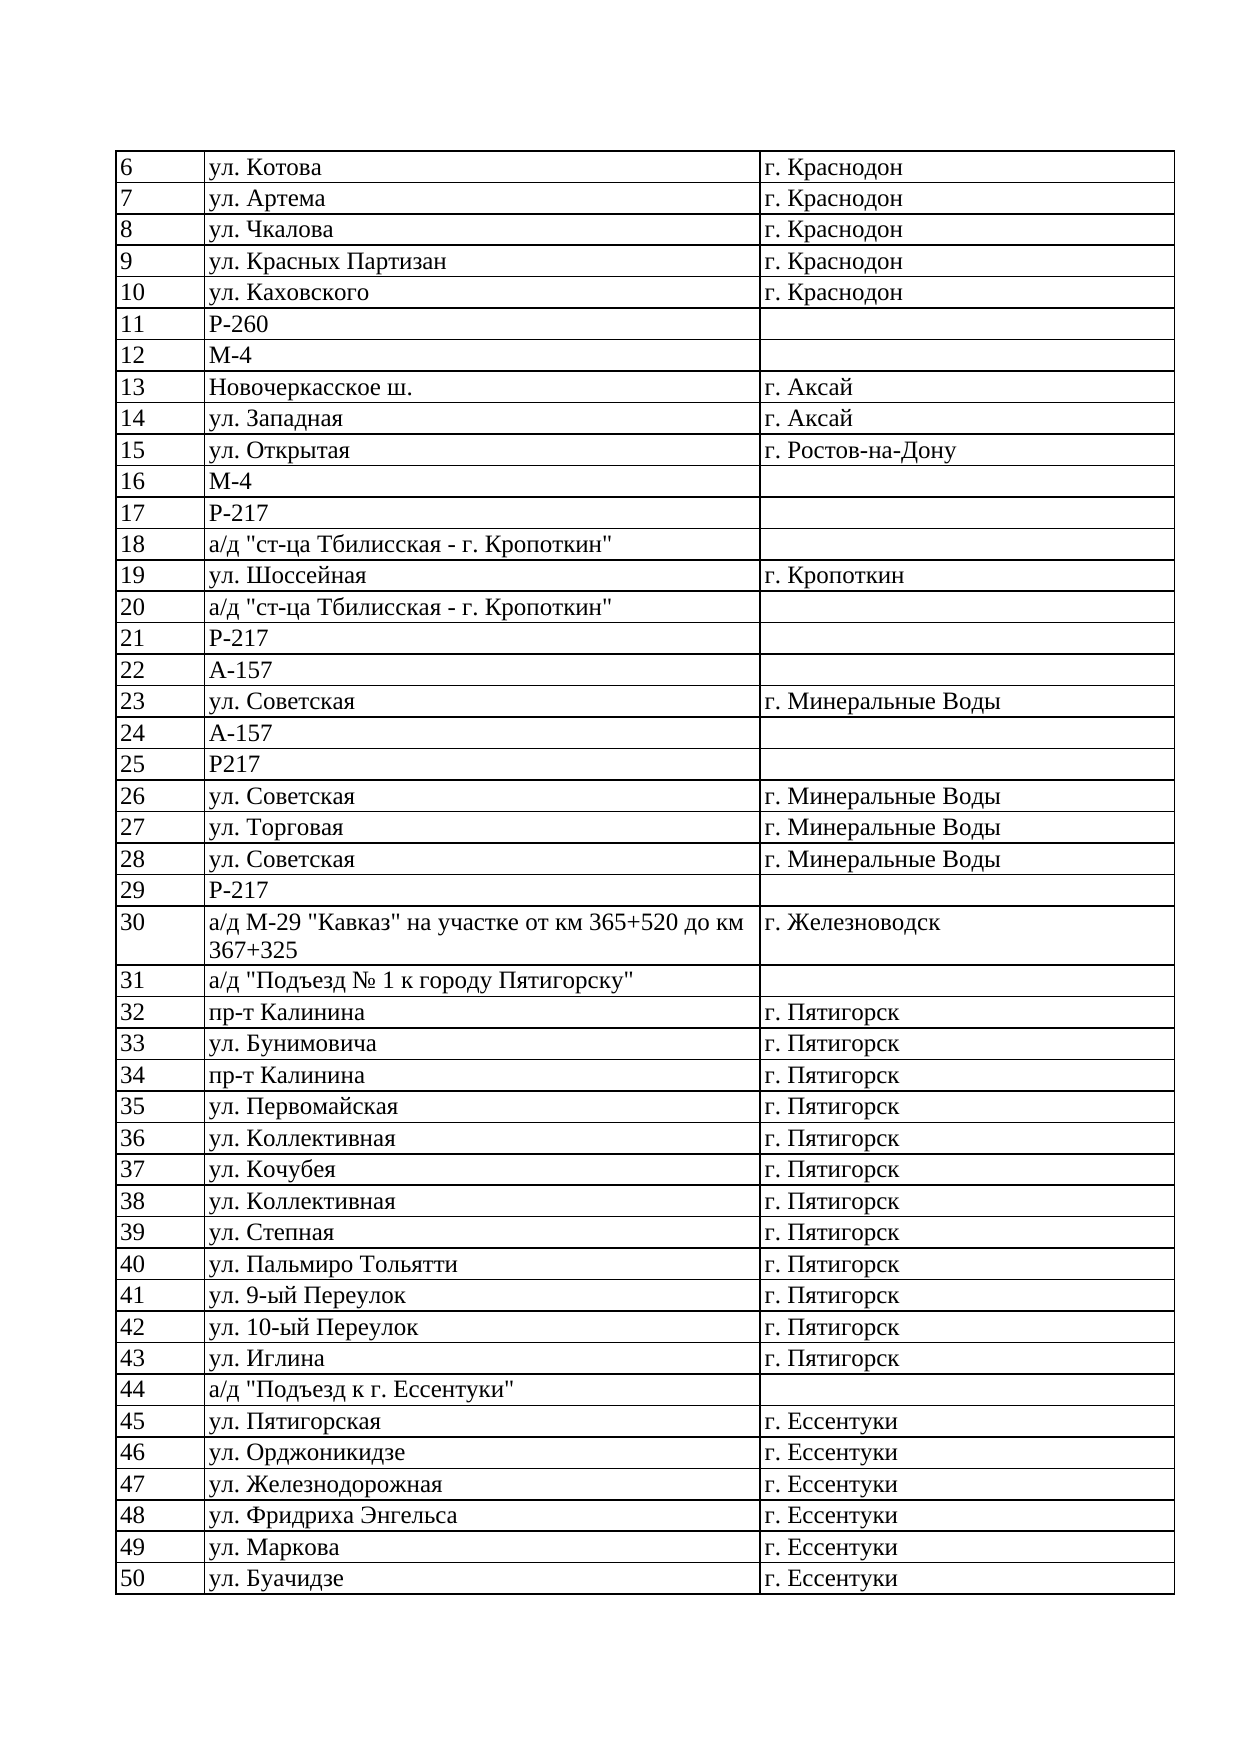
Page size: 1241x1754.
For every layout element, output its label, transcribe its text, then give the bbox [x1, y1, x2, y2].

table_cell [761, 966, 1174, 996]
table_cell 23 [117, 686, 204, 716]
table_cell г. Пятигорск [761, 1060, 1174, 1090]
table_cell 38 [117, 1186, 204, 1216]
table_cell г. Пятигорск [761, 1217, 1174, 1247]
table_cell г. Ессентуки [761, 1406, 1174, 1436]
table_cell 40 [117, 1249, 204, 1279]
table_cell 29 [117, 875, 204, 905]
table_cell 24 [117, 718, 204, 748]
table_cell ул. Бунимовича [205, 1029, 759, 1058]
table_cell г. Пятигорск [761, 1029, 1174, 1058]
table_cell г. Пятигорск [761, 997, 1174, 1027]
table_cell ул. Коллективная [205, 1186, 759, 1216]
table_cell 7 [117, 183, 204, 213]
table_cell ул. Открытая [205, 435, 759, 464]
table_cell ул. Советская [205, 844, 759, 873]
table_cell г. Пятигорск [761, 1186, 1174, 1216]
table_cell 50 [117, 1563, 204, 1593]
table_cell 48 [117, 1501, 204, 1530]
table_cell г. Ессентуки [761, 1501, 1174, 1530]
table_cell Р-260 [205, 309, 759, 339]
table_cell ул. Коллективная [205, 1123, 759, 1153]
table_cell 13 [117, 372, 204, 402]
table_cell г. Минеральные Воды [761, 844, 1174, 873]
table_cell г. Минеральные Воды [761, 781, 1174, 811]
table_cell Р-217 [205, 875, 759, 905]
table_cell 49 [117, 1532, 204, 1562]
table_cell 25 [117, 749, 204, 779]
table_cell ул. Красных Партизан [205, 246, 759, 276]
table_cell [761, 466, 1174, 496]
table_cell ул. Иглина [205, 1343, 759, 1373]
table_cell г. Пятигорск [761, 1343, 1174, 1373]
table_cell [761, 875, 1174, 905]
table_cell г. Аксай [761, 372, 1174, 402]
table_cell 19 [117, 561, 204, 590]
table_cell г. Ессентуки [761, 1438, 1174, 1467]
table_cell г. Ростов-на-Дону [761, 435, 1174, 464]
table_cell Р217 [205, 749, 759, 779]
table_cell 28 [117, 844, 204, 873]
table_cell М-4 [205, 466, 759, 496]
table_cell ул. Шоссейная [205, 561, 759, 590]
table_cell 21 [117, 623, 204, 653]
table_cell г. Минеральные Воды [761, 686, 1174, 716]
table_cell 39 [117, 1217, 204, 1247]
table_cell а/д "Подъезд к г. Ессентуки" [205, 1375, 759, 1404]
table_cell ул. Пятигорская [205, 1406, 759, 1436]
table_cell ул. Кочубея [205, 1155, 759, 1184]
table_cell а/д "ст-ца Тбилисская - г. Кропоткин" [205, 529, 759, 559]
table_cell 20 [117, 592, 204, 622]
table_cell 6 [117, 152, 204, 181]
table_cell г. Краснодон [761, 183, 1174, 213]
table_cell 44 [117, 1375, 204, 1404]
table_cell г. Ессентуки [761, 1532, 1174, 1562]
table_cell ул. Советская [205, 781, 759, 811]
table_cell г. Железноводск [761, 907, 1174, 964]
table_cell ул. Торговая [205, 812, 759, 842]
table_cell 34 [117, 1060, 204, 1090]
table_cell г. Пятигорск [761, 1280, 1174, 1310]
table_cell 32 [117, 997, 204, 1027]
table_cell [761, 623, 1174, 653]
table_cell ул. Чкалова [205, 215, 759, 244]
table_cell 42 [117, 1312, 204, 1342]
table_cell г. Пятигорск [761, 1123, 1174, 1153]
table_cell 12 [117, 340, 204, 370]
table_cell г. Пятигорск [761, 1312, 1174, 1342]
table_cell Новочеркасское ш. [205, 372, 759, 402]
table_cell г. Краснодон [761, 246, 1174, 276]
table_cell ул. Маркова [205, 1532, 759, 1562]
table_cell [761, 592, 1174, 622]
table_cell г. Минеральные Воды [761, 812, 1174, 842]
table_cell [761, 529, 1174, 559]
table_cell 26 [117, 781, 204, 811]
table_cell г. Пятигорск [761, 1155, 1174, 1184]
table_cell [761, 309, 1174, 339]
table_cell ул. Советская [205, 686, 759, 716]
table_cell 36 [117, 1123, 204, 1153]
table_cell 17 [117, 498, 204, 527]
table_cell [761, 718, 1174, 748]
table_cell г. Краснодон [761, 215, 1174, 244]
table_cell 16 [117, 466, 204, 496]
table_cell ул. Буачидзе [205, 1563, 759, 1593]
table_cell 9 [117, 246, 204, 276]
table_cell [761, 498, 1174, 527]
table_cell ул. Артема [205, 183, 759, 213]
table_cell 15 [117, 435, 204, 464]
table_cell Р-217 [205, 498, 759, 527]
table_cell ул. Орджоникидзе [205, 1438, 759, 1467]
table_cell пр-т Калинина [205, 1060, 759, 1090]
table_cell г. Пятигорск [761, 1092, 1174, 1121]
table_cell 8 [117, 215, 204, 244]
table_cell г. Краснодон [761, 152, 1174, 181]
table_cell а/д "Подъезд № 1 к городу Пятигорску" [205, 966, 759, 996]
table_cell Р-217 [205, 623, 759, 653]
table_cell 43 [117, 1343, 204, 1373]
table_cell ул. Степная [205, 1217, 759, 1247]
table_cell 18 [117, 529, 204, 559]
table_cell г. Краснодон [761, 277, 1174, 307]
table_cell 37 [117, 1155, 204, 1184]
table_cell А-157 [205, 655, 759, 685]
table_cell ул. Каховского [205, 277, 759, 307]
table_cell пр-т Калинина [205, 997, 759, 1027]
table_cell ул. 10-ый Переулок [205, 1312, 759, 1342]
table_cell 47 [117, 1469, 204, 1499]
table_cell [761, 1375, 1174, 1404]
table_cell 31 [117, 966, 204, 996]
table_cell ул. 9-ый Переулок [205, 1280, 759, 1310]
table_cell М-4 [205, 340, 759, 370]
table_cell 30 [117, 907, 204, 964]
table_cell ул. Котова [205, 152, 759, 181]
table_cell г. Пятигорск [761, 1249, 1174, 1279]
table_cell [761, 655, 1174, 685]
table_cell ул. Фридриха Энгельса [205, 1501, 759, 1530]
table_cell 41 [117, 1280, 204, 1310]
table_cell 45 [117, 1406, 204, 1436]
table_cell 27 [117, 812, 204, 842]
table_cell 35 [117, 1092, 204, 1121]
table_cell 10 [117, 277, 204, 307]
table_cell ул. Железнодорожная [205, 1469, 759, 1499]
table_cell 11 [117, 309, 204, 339]
table_cell ул. Первомайская [205, 1092, 759, 1121]
table_cell [761, 749, 1174, 779]
table_cell 46 [117, 1438, 204, 1467]
table_cell г. Кропоткин [761, 561, 1174, 590]
table_cell ул. Пальмиро Тольятти [205, 1249, 759, 1279]
table_cell г. Ессентуки [761, 1469, 1174, 1499]
table_cell [761, 340, 1174, 370]
table_cell А-157 [205, 718, 759, 748]
table_cell 14 [117, 403, 204, 433]
table_cell 33 [117, 1029, 204, 1058]
table_cell 22 [117, 655, 204, 685]
table_cell г. Ессентуки [761, 1563, 1174, 1593]
table_cell а/д "ст-ца Тбилисская - г. Кропоткин" [205, 592, 759, 622]
table_cell а/д М-29 "Кавказ" на участке от км 365+520 до км 367+325 [205, 907, 759, 964]
table_cell г. Аксай [761, 403, 1174, 433]
table_cell ул. Западная [205, 403, 759, 433]
